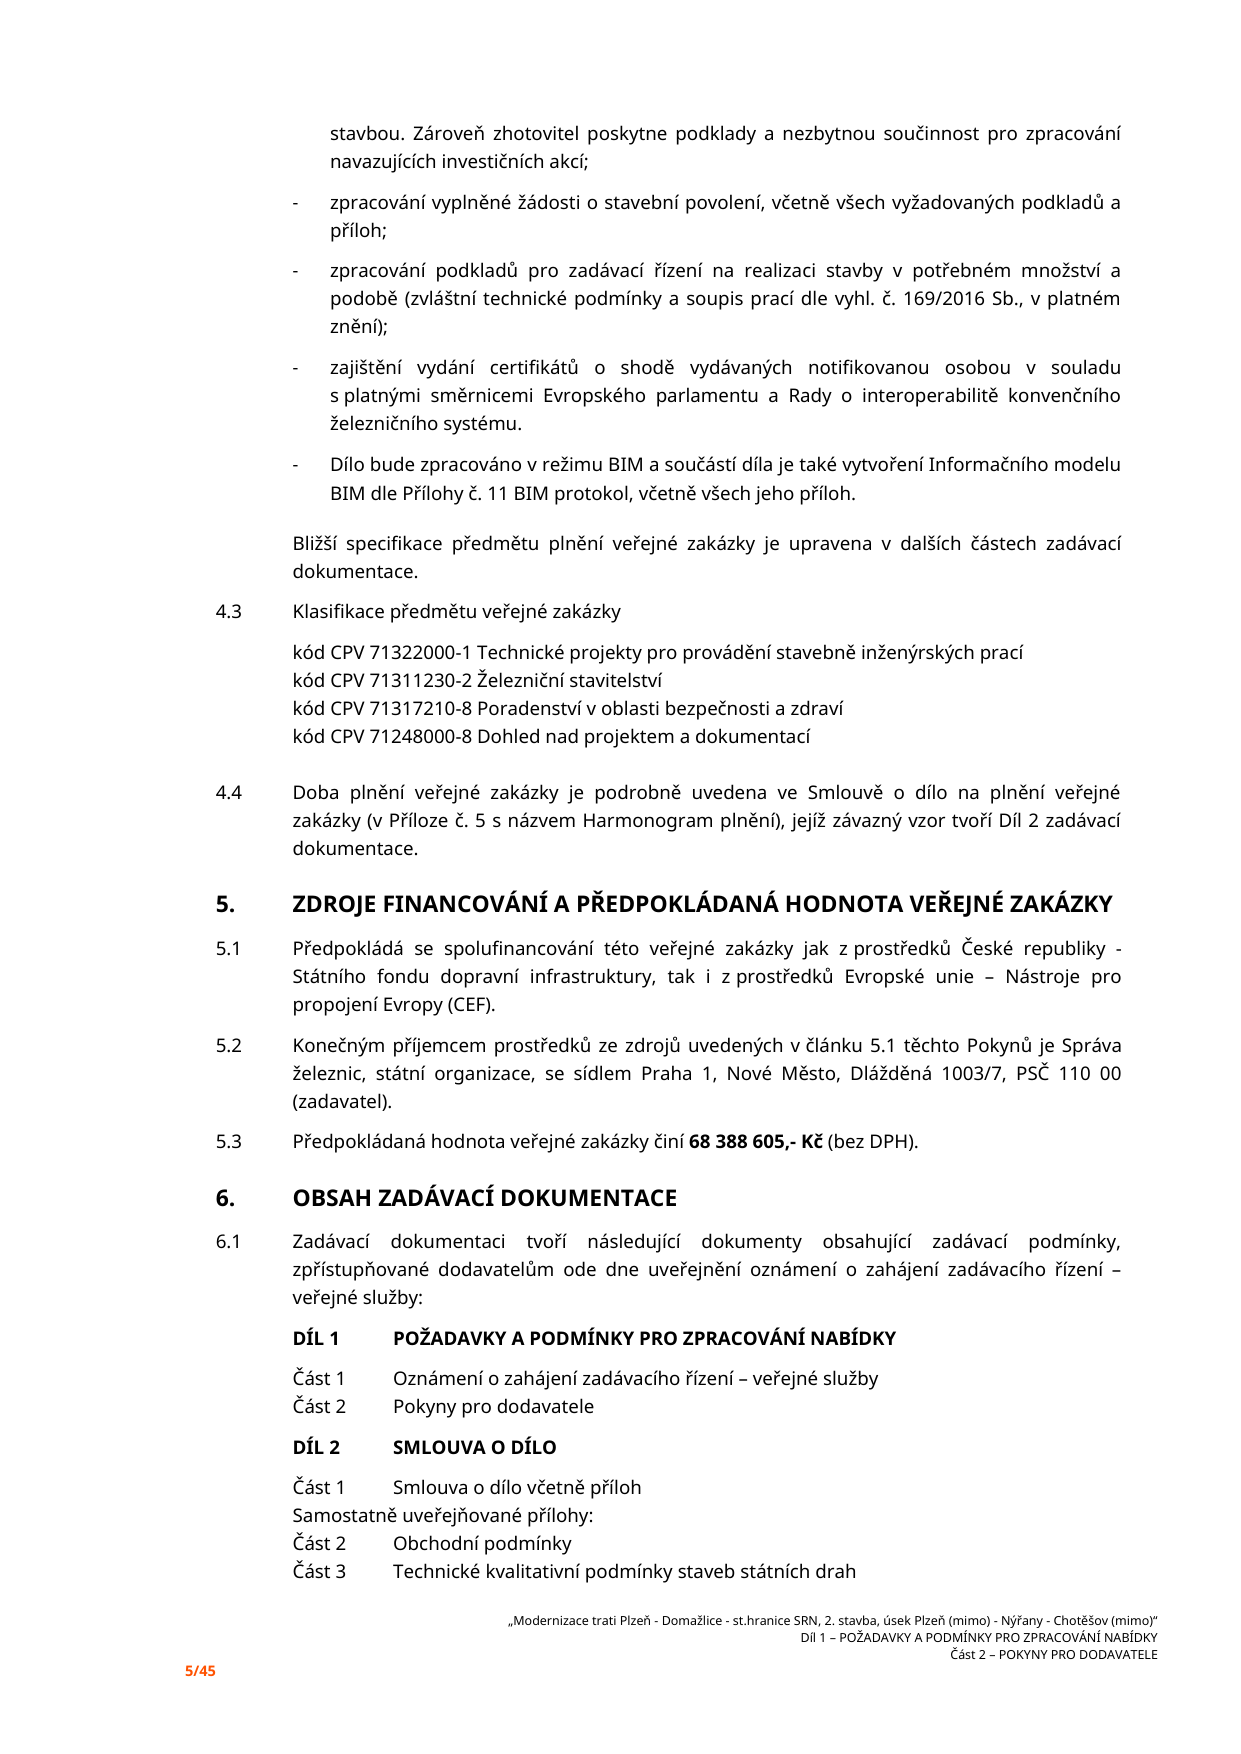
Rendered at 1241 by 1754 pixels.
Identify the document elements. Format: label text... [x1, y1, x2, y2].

text Klasifikace předmětu veřejné zakázky [216, 599, 1122, 624]
text Konečným příjemcem prostředků ze zdrojů uvedených v článku 5.1 těchto Pokynů je Správa železnic, státní organizace, se sídlem Praha 1, Nové Město, Dlážděná 1003/7, PSČ 110 00 (zadavatel). [216, 1032, 1122, 1113]
list kód CPV 71311230-2 Železniční stavitelství [292, 667, 1122, 693]
list zpracování vyplněné žádosti o stavební povolení, včetně všech vyžadovaných podkladů a příloh; [292, 189, 1122, 243]
text Část 2 Pokyny pro dodavatele [292, 1393, 1122, 1419]
list kód CPV 71322000-1 Technické projekty pro provádění stavebně inženýrských prací [292, 639, 1122, 665]
list kód CPV 71317210-8 Poradenství v oblasti bezpečnosti a zdraví [292, 695, 1122, 721]
text Část 2 Obchodní podmínky [292, 1531, 1122, 1556]
list Samostatně uveřejňované přílohy: [292, 1502, 1122, 1528]
list Bližší specifikace předmětu plnění veřejné zakázky je upravena v dalších částech zadávací dokumentace. [292, 530, 1122, 584]
list zajištění vydání certifikátů o shodě vydávaných notifikovanou osobou v souladu s platnými směrnicemi Evropského parlamentu a Rady o interoperabilitě konvenčního železničního systému. [292, 354, 1122, 436]
text Doba plnění veřejné zakázky je podrobně uvedena ve Smlouvě o dílo na plnění veřejné zakázky (v Příloze č. 5 s názvem Harmonogram plnění), jejíž závazný vzor tvoří Díl 2 zadávací dokumentace. [216, 779, 1122, 861]
text ZDROJE FINANCOVÁNÍ a PŘEDPOKLÁDANÁ HODNOTA VEŘEJNÉ ZAKÁZKY [216, 888, 1122, 920]
list kód CPV 71248000-8 Dohled nad projektem a dokumentací [292, 723, 1122, 749]
text Zadávací dokumentaci tvoří následující dokumenty obsahující zadávací podmínky, zpřístupňované dodavatelům ode dne uveřejnění oznámení o zahájení zadávacího řízení – veřejné služby: [216, 1228, 1122, 1310]
text Předpokládá se spolufinancování této veřejné zakázky jak z prostředků České republiky - Státního fondu dopravní infrastruktury, tak i z prostředků Evropské unie – Nástroje pro propojení Evropy (CEF). [216, 935, 1122, 1017]
list Dílo bude zpracováno v režimu BIM a součástí díla je také vytvoření Informačního modelu BIM dle Přílohy č. 11 BIM protokol, včetně všech jeho příloh. [292, 451, 1122, 506]
text OBSAH ZADÁVACÍ DOKUMENTACE [216, 1181, 1122, 1213]
list zpracování podkladů pro zadávací řízení na realizaci stavby v potřebném množství a podobě (zvláštní technické podmínky a soupis prací dle vyhl. č. 169/2016 Sb., v platném znění); [292, 258, 1122, 339]
text Část 3 Technické kvalitativní podmínky staveb státních drah [292, 1558, 1122, 1584]
text DÍL 2 SMLOUVA O DÍLO [292, 1434, 1122, 1459]
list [292, 121, 1122, 174]
text Část 1 Oznámení o zahájení zadávacího řízení – veřejné služby [292, 1365, 1122, 1391]
text Předpokládaná hodnota veřejné zakázky činí 68 388 605,- Kč (bez DPH). [216, 1128, 1122, 1154]
text DÍL 1 POŽADAVKY A PODMÍNKY PRO ZPRACOVÁNÍ NABÍDKY [292, 1325, 1122, 1350]
text Část 1 Smlouva o dílo včetně příloh [292, 1474, 1122, 1500]
